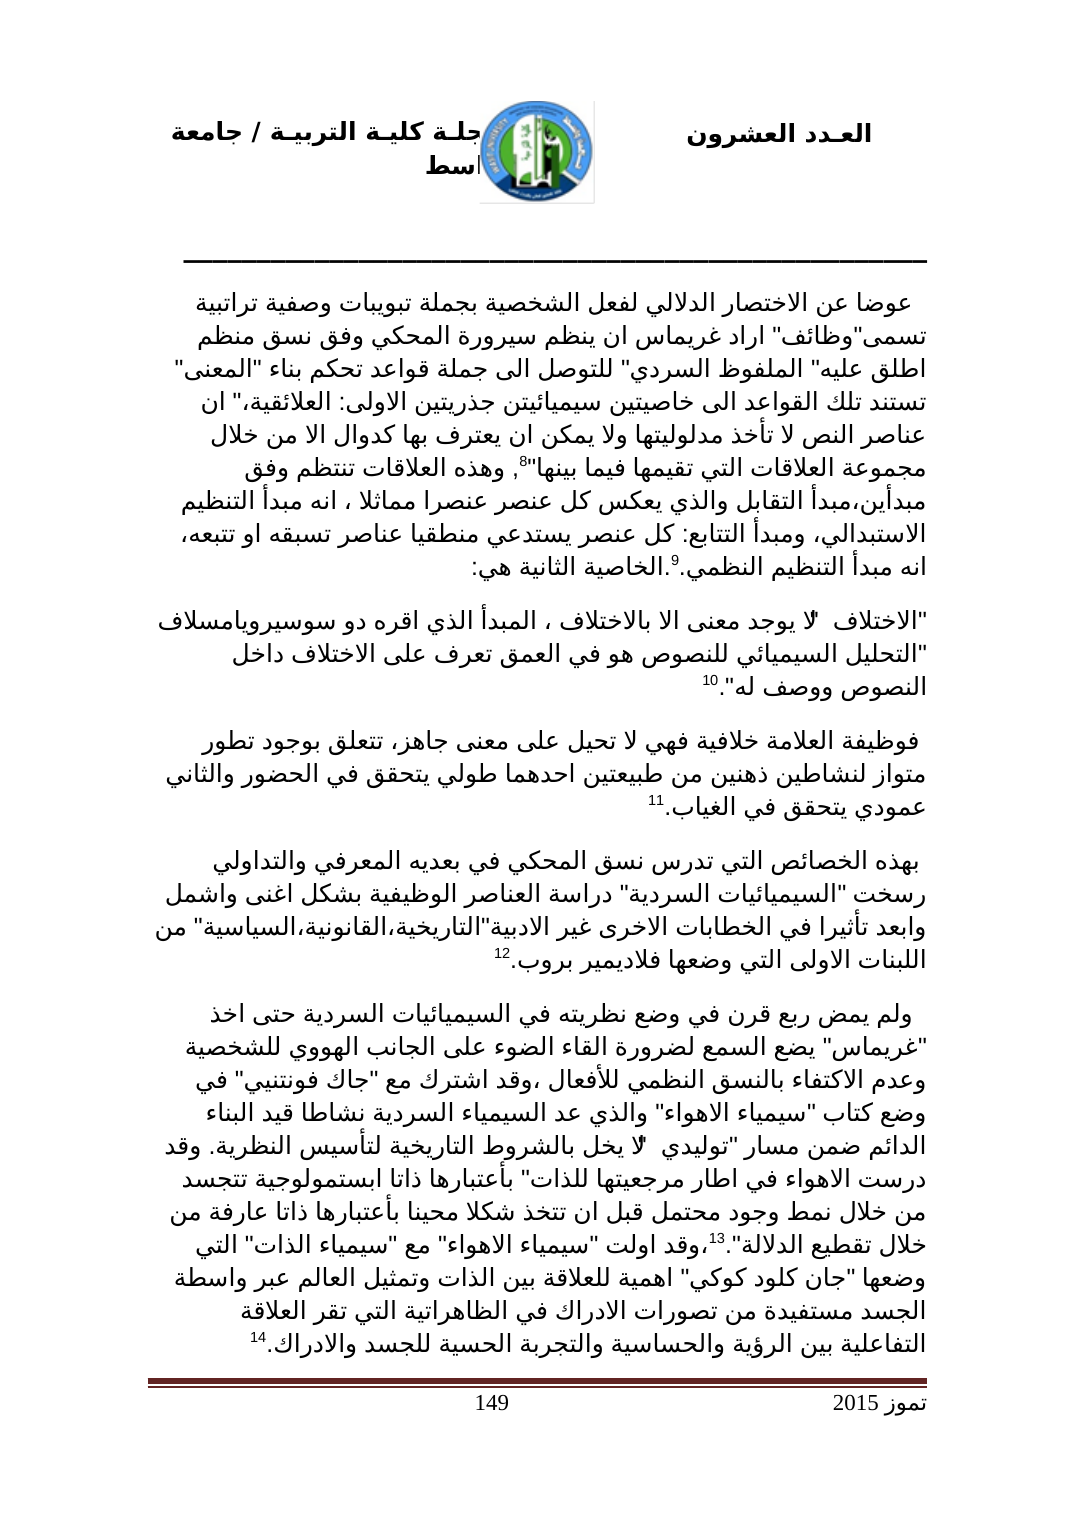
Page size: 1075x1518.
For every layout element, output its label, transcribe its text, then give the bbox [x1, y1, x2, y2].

text عوضا عن الاختصار الدلالي لفعل الشخصية بجملة تبويبات وصفية تراتبية تسمى"وظائف" اراد غريماس ان ينظم سيرورة المحكي وفق نسق منظم اطلق عليه" الملفوظ السردي" للتوصل الى جملة قواعد تحكم بناء "المعنى" تستند تلك القواعد الى خاصيتين سيميائيتن جذريتين الاولى: العلائقية،" ان عناصر النص لا تأخذ مدلوليتها ولا يمكن ان يعترف بها كدوال الا من خلال مجموعة العلاقات التي تقيمها فيما بينها", وهذه العلاقات تنتظم وفق مبدأين،مبدأ التقابل والذي يعكس كل عنصر عنصرا مماثلا ، انه مبدأ التنظيم الاستبدالي، ومبدأ التتابع: كل عنصر يستدعي منطقيا عناصر تسبقه او تتبعه، انه مبدأ التنظيم النظمي..الخاصية الثانية هي: [148, 288, 927, 581]
text فوظيفة العلامة خلافية فهي لا تحيل على معنى جاهز، تتعلق بوجود تطور متواز لنشاطين ذهنين من طبيعتين احدهما طولي يتحقق في الحضور والثاني عمودي يتحقق في الغياب. [148, 726, 927, 821]
text بهذه الخصائص التي تدرس نسق المحكي في بعديه المعرفي والتداولي رسخت "السيميائيات السردية" دراسة العناصر الوظيفية بشكل اغنى واشمل وابعد تأثيرا في الخطابات الاخرى غير الادبية"التاريخية،القانونية،السياسية" من اللبنات الاولى التي وضعها فلاديمير بروب. [148, 846, 927, 974]
text "الاختلاف" لا يوجد معنى الا بالاختلاف ، المبدأ الذي اقره دو سوسيرويامسلاف "التحليل السيميائي للنصوص هو في العمق تعرف على الاختلاف داخل النصوص ووصف له". [148, 606, 927, 701]
picture [479, 101, 595, 205]
text ولم يمض ربع قرن في وضع نظريته في السيميائيات السردية حتى اخذ "غريماس" يضع السمع لضرورة القاء الضوء على الجانب الهووي للشخصية وعدم الاكتفاء بالنسق النظمي للأفعال ،وقد اشترك مع "جاك فونتنيي" في وضع كتاب "سيمياء الاهواء" والذي عد السيمياء السردية نشاطا قيد البناء الدائم ضمن مسار "توليدي" لا يخل بالشروط التاريخية لتأسيس النظرية. وقد درست الاهواء في اطار مرجعيتها للذات" بأعتبارها ذاتا ابستمولوجية تتجسد من خلال نمط وجود محتمل قبل ان تتخذ شكلا محينا بأعتبارها ذاتا عارفة من خلال تقطيع الدلالة".،وقد اولت "سيمياء الاهواء" مع "سيمياء الذات" التي وضعها "جان كلود كوكي" اهمية للعلاقة بين الذات وتمثيل العالم عبر واسطة الجسد مستفيدة من تصورات الادراك في الظاهراتية التي تقر العلاقة التفاعلية بين الرؤية والحساسية والتجربة الحسية للجسد والادراك. [148, 999, 927, 1358]
